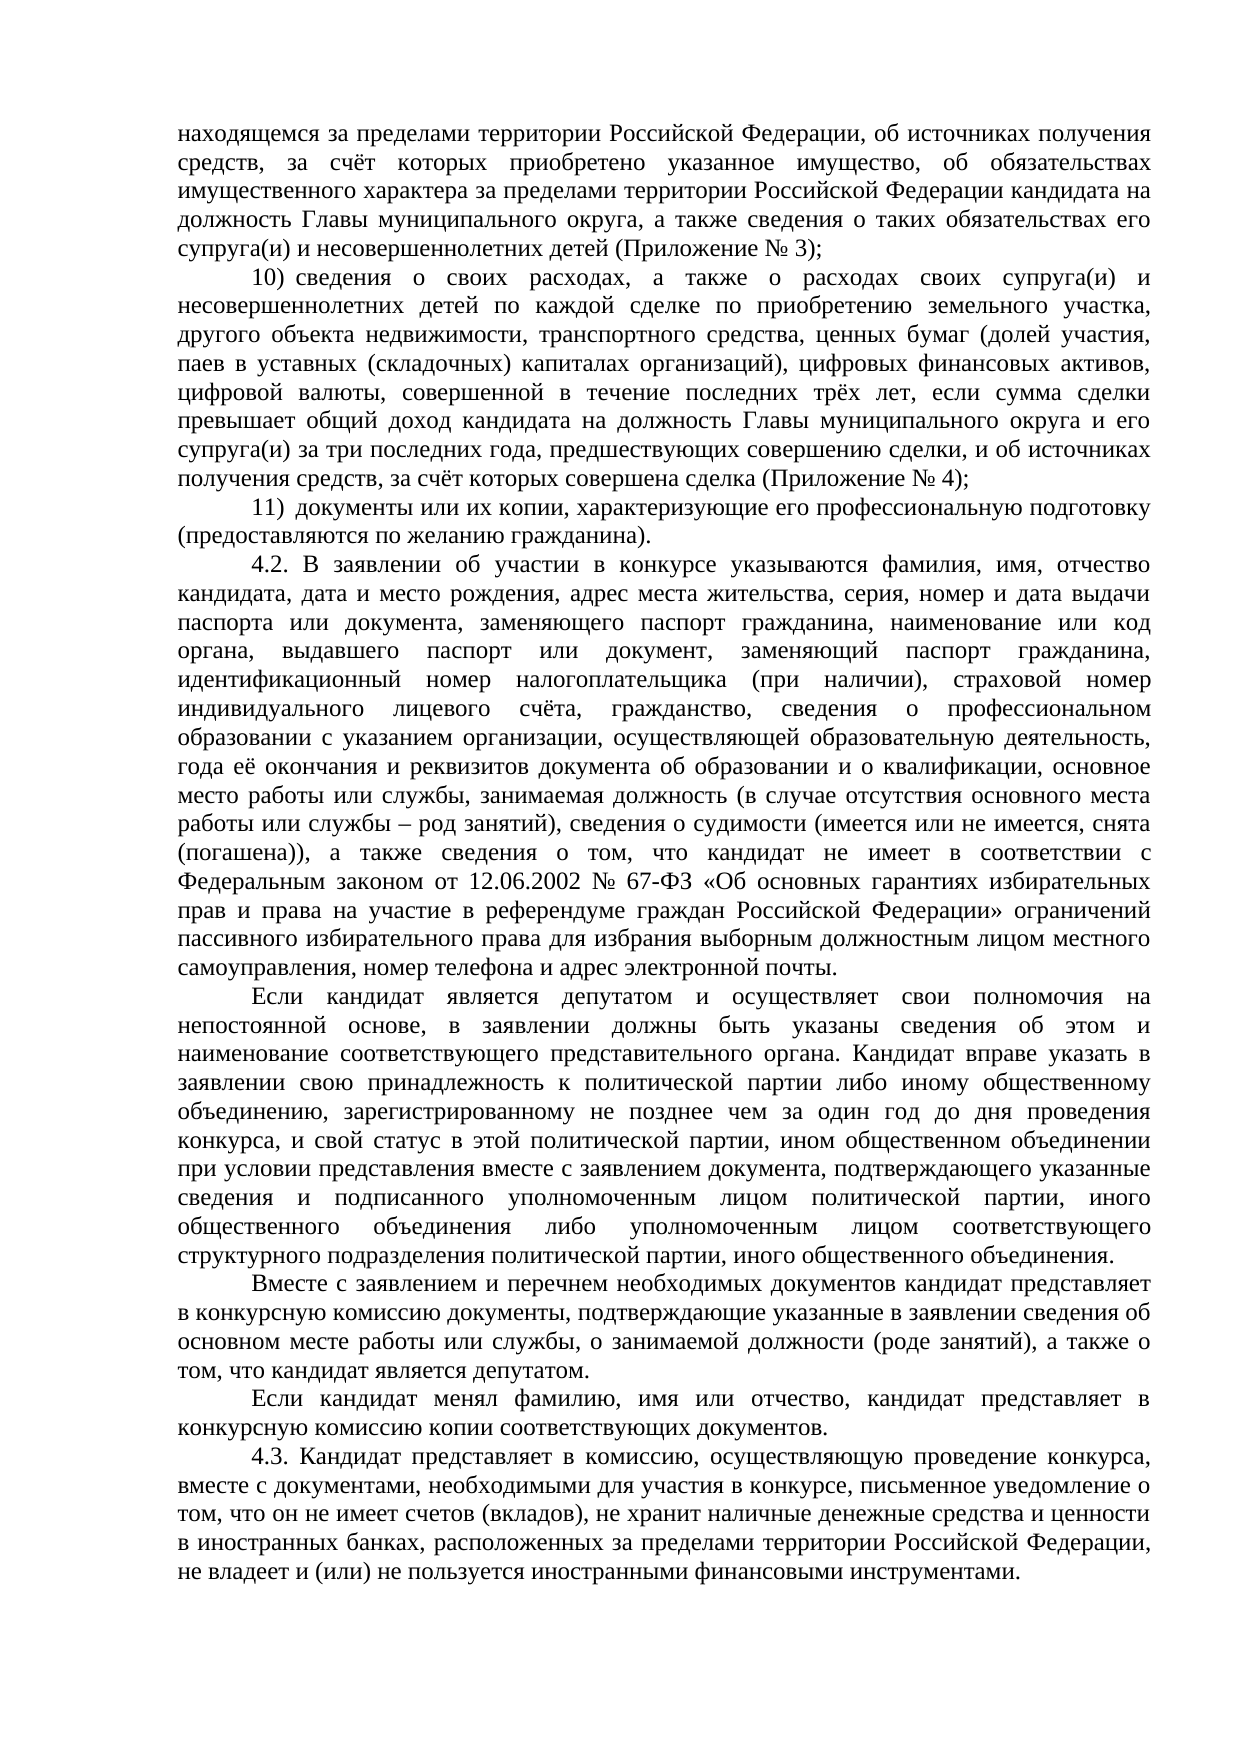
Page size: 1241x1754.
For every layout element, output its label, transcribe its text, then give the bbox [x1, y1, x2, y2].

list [177, 118, 1152, 262]
text 4.2. В заявлении об участии в конкурсе указываются фамилия, имя, отчество кандидата, дата и место рождения, адрес места жительства, серия, номер и дата выдачи паспорта или документа, заменяющего паспорт гражданина, наименование или код органа, выдавшего паспорт или документ, заменяющий паспорт гражданина, идентификационный номер налогоплательщика (при наличии), страховой номер индивидуального лицевого счёта, гражданство, сведения о профессиональном образовании с указанием организации, осуществляющей образовательную деятельность, года её окончания и реквизитов документа об образовании и о квалификации, основное место работы или службы, занимаемая должность (в случае отсутствия основного места работы или службы – род занятий), сведения о судимости (имеется или не имеется, снята (погашена)), а также сведения о том, что кандидат не имеет в соответствии с Федеральным законом от 12.06.2002 № 67-ФЗ «Об основных гарантиях избирательных прав и права на участие в референдуме граждан Российской Федерации» ограничений пассивного избирательного права для избрания выборным должностным лицом местного самоуправления, номер телефона и адрес электронной почты. [177, 549, 1152, 981]
text Если кандидат менял фамилию, имя или отчество, кандидат представляет в конкурсную комиссию копии соответствующих документов. [177, 1383, 1152, 1441]
text Вместе с заявлением и перечнем необходимых документов кандидат представляет в конкурсную комиссию документы, подтверждающие указанные в заявлении сведения об основном месте работы или службы, о занимаемой должности (роде занятий), а также о том, что кандидат является депутатом. [177, 1268, 1152, 1383]
text Если кандидат является депутатом и осуществляет свои полномочия на непостоянной основе, в заявлении должны быть указаны сведения об этом и наименование соответствующего представительного органа. Кандидат вправе указать в заявлении свою принадлежность к политической партии либо иному общественному объединению, зарегистрированному не позднее чем за один год до дня проведения конкурса, и свой статус в этой политической партии, ином общественном объединении при условии представления вместе с заявлением документа, подтверждающего указанные сведения и подписанного уполномоченным лицом политической партии, иного общественного объединения либо уполномоченным лицом соответствующего структурного подразделения политической партии, иного общественного объединения. [177, 981, 1152, 1268]
text 4.3. Кандидат представляет в комиссию, осуществляющую проведение конкурса, вместе с документами, необходимыми для участия в конкурсе, письменное уведомление о том, что он не имеет счетов (вкладов), не хранит наличные денежные средства и ценности в иностранных банках, расположенных за пределами территории Российской Федерации, не владеет и (или) не пользуется иностранными финансовыми инструментами. [177, 1441, 1152, 1585]
list сведения о своих расходах, а также о расходах своих супруга(и) и несовершеннолетних детей по каждой сделке по приобретению земельного участка, другого объекта недвижимости, транспортного средства, ценных бумаг (долей участия, паев в уставных (складочных) капиталах организаций), цифровых финансовых активов, цифровой валюты, совершенной в течение последних трёх лет, если сумма сделки превышает общий доход кандидата на должность Главы муниципального округа и его супруга(и) за три последних года, предшествующих совершению сделки, и об источниках получения средств, за счёт которых совершена сделка (Приложение № 4); [177, 262, 1152, 492]
list документы или их копии, характеризующие его профессиональную подготовку (предоставляются по желанию гражданина). [177, 492, 1152, 549]
